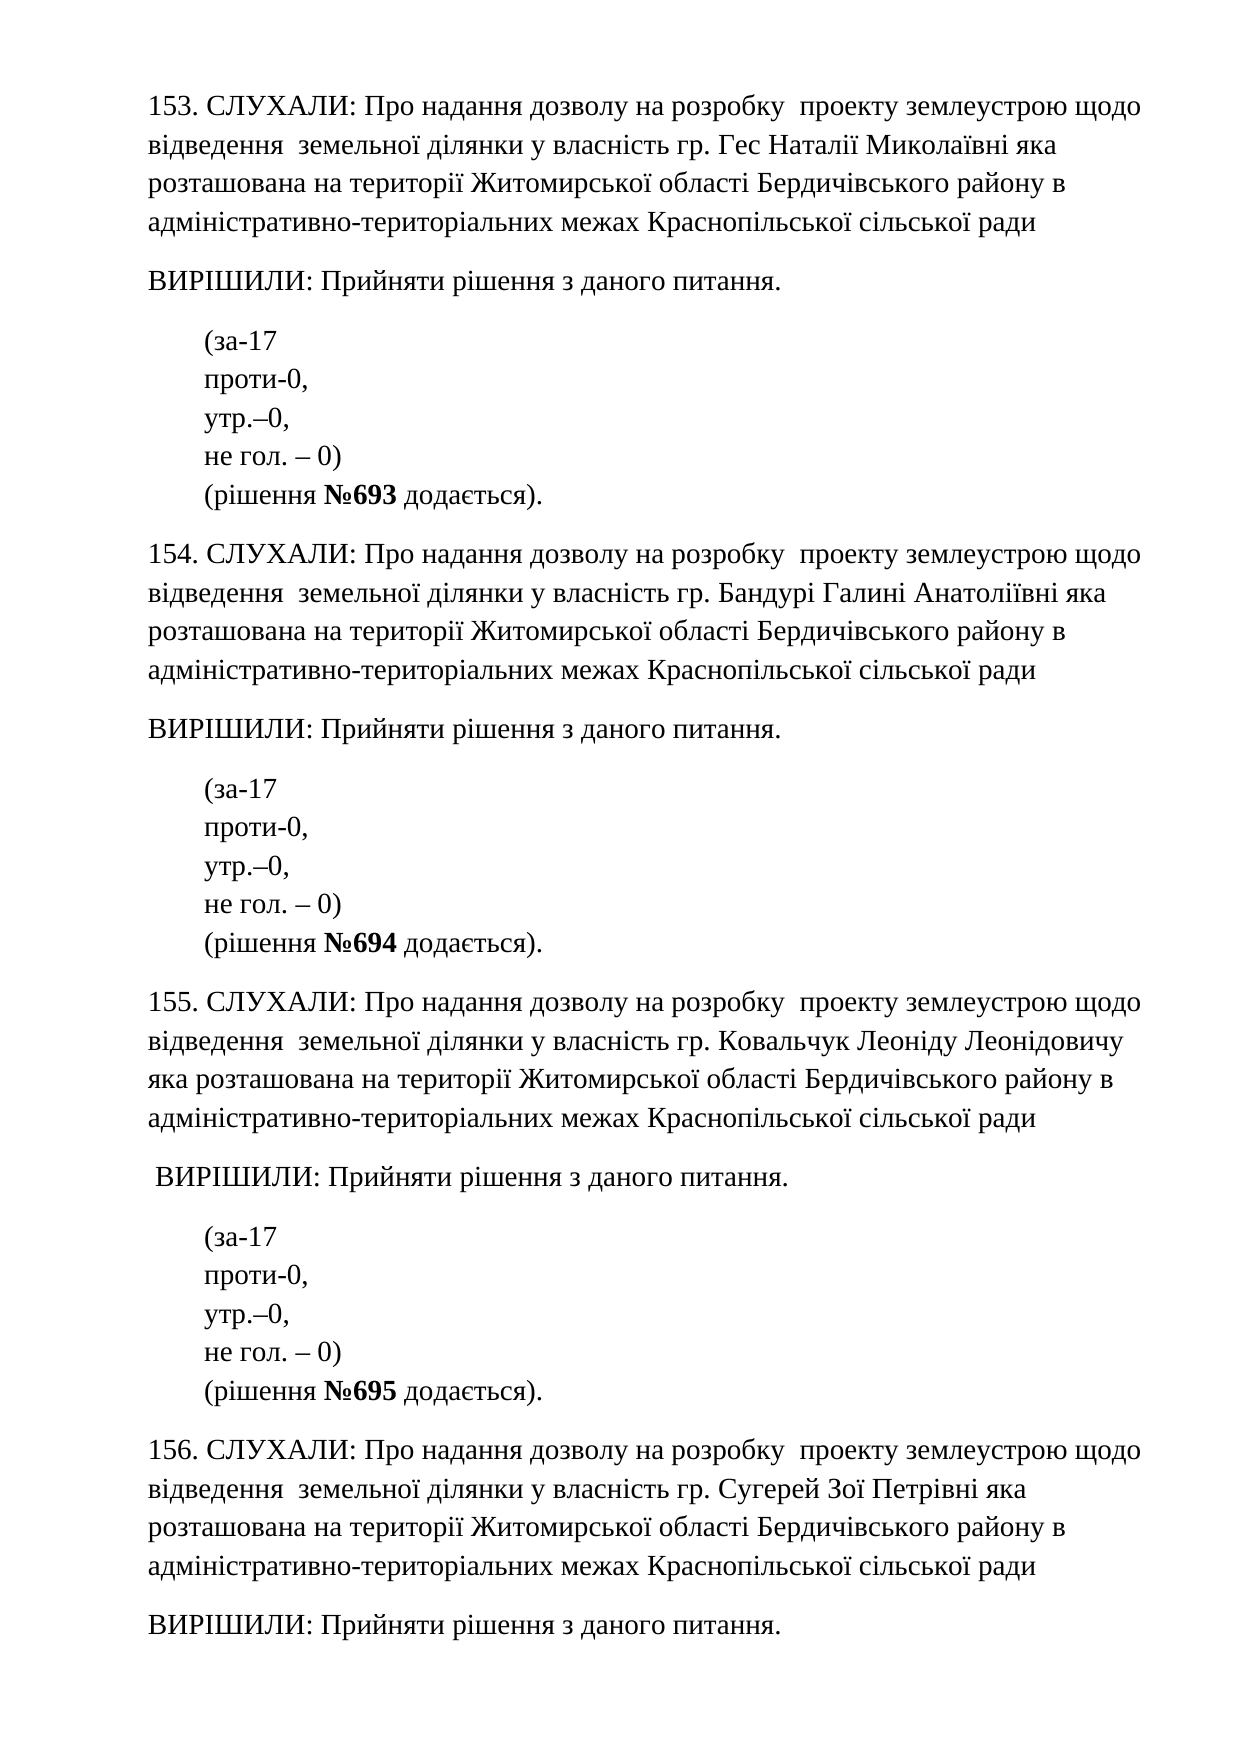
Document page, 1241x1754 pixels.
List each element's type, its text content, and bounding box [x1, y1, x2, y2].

list (рішення №695 додається). [204, 1373, 1152, 1406]
text ВИРІШИЛИ: Прийняти рішення з даного питання. [148, 1607, 1152, 1641]
list (за-17 проти-0, утр.–0, не гол. – 0) [204, 1219, 1152, 1368]
text ВИРІШИЛИ: Прийняти рішення з даного питання. [148, 1159, 1152, 1193]
list (за-17 проти-0, утр.–0, не гол. – 0) [204, 323, 1152, 472]
text 154. СЛУХАЛИ: Про надання дозволу на розробку проекту землеустрою щодо відведення земельної ділянки у власність гр. Бандурі Галині Анатоліївні яка розташована на території Житомирської області Бердичівського району в адміністративно-територіальних межах Краснопільської сільської ради [148, 536, 1152, 686]
text 153. СЛУХАЛИ: Про надання дозволу на розробку проекту землеустрою щодо відведення земельної ділянки у власність гр. Гес Наталії Миколаївні яка розташована на території Житомирської області Бердичівського району в адміністративно-територіальних межах Краснопільської сільської ради [148, 88, 1152, 238]
text 155. СЛУХАЛИ: Про надання дозволу на розробку проекту землеустрою щодо відведення земельної ділянки у власність гр. Ковальчук Леоніду Леонідовичу яка розташована на території Житомирської області Бердичівського району в адміністративно-територіальних межах Краснопільської сільської ради [148, 984, 1152, 1133]
text 156. СЛУХАЛИ: Про надання дозволу на розробку проекту землеустрою щодо відведення земельної ділянки у власність гр. Сугерей Зої Петрівні яка розташована на території Житомирської області Бердичівського району в адміністративно-територіальних межах Краснопільської сільської ради [148, 1432, 1152, 1581]
list (рішення №693 додається). [204, 477, 1152, 511]
list (рішення №694 додається). [204, 925, 1152, 958]
text ВИРІШИЛИ: Прийняти рішення з даного питання. [148, 711, 1152, 745]
text ВИРІШИЛИ: Прийняти рішення з даного питання. [148, 263, 1152, 297]
list (за-17 проти-0, утр.–0, не гол. – 0) [204, 771, 1152, 920]
